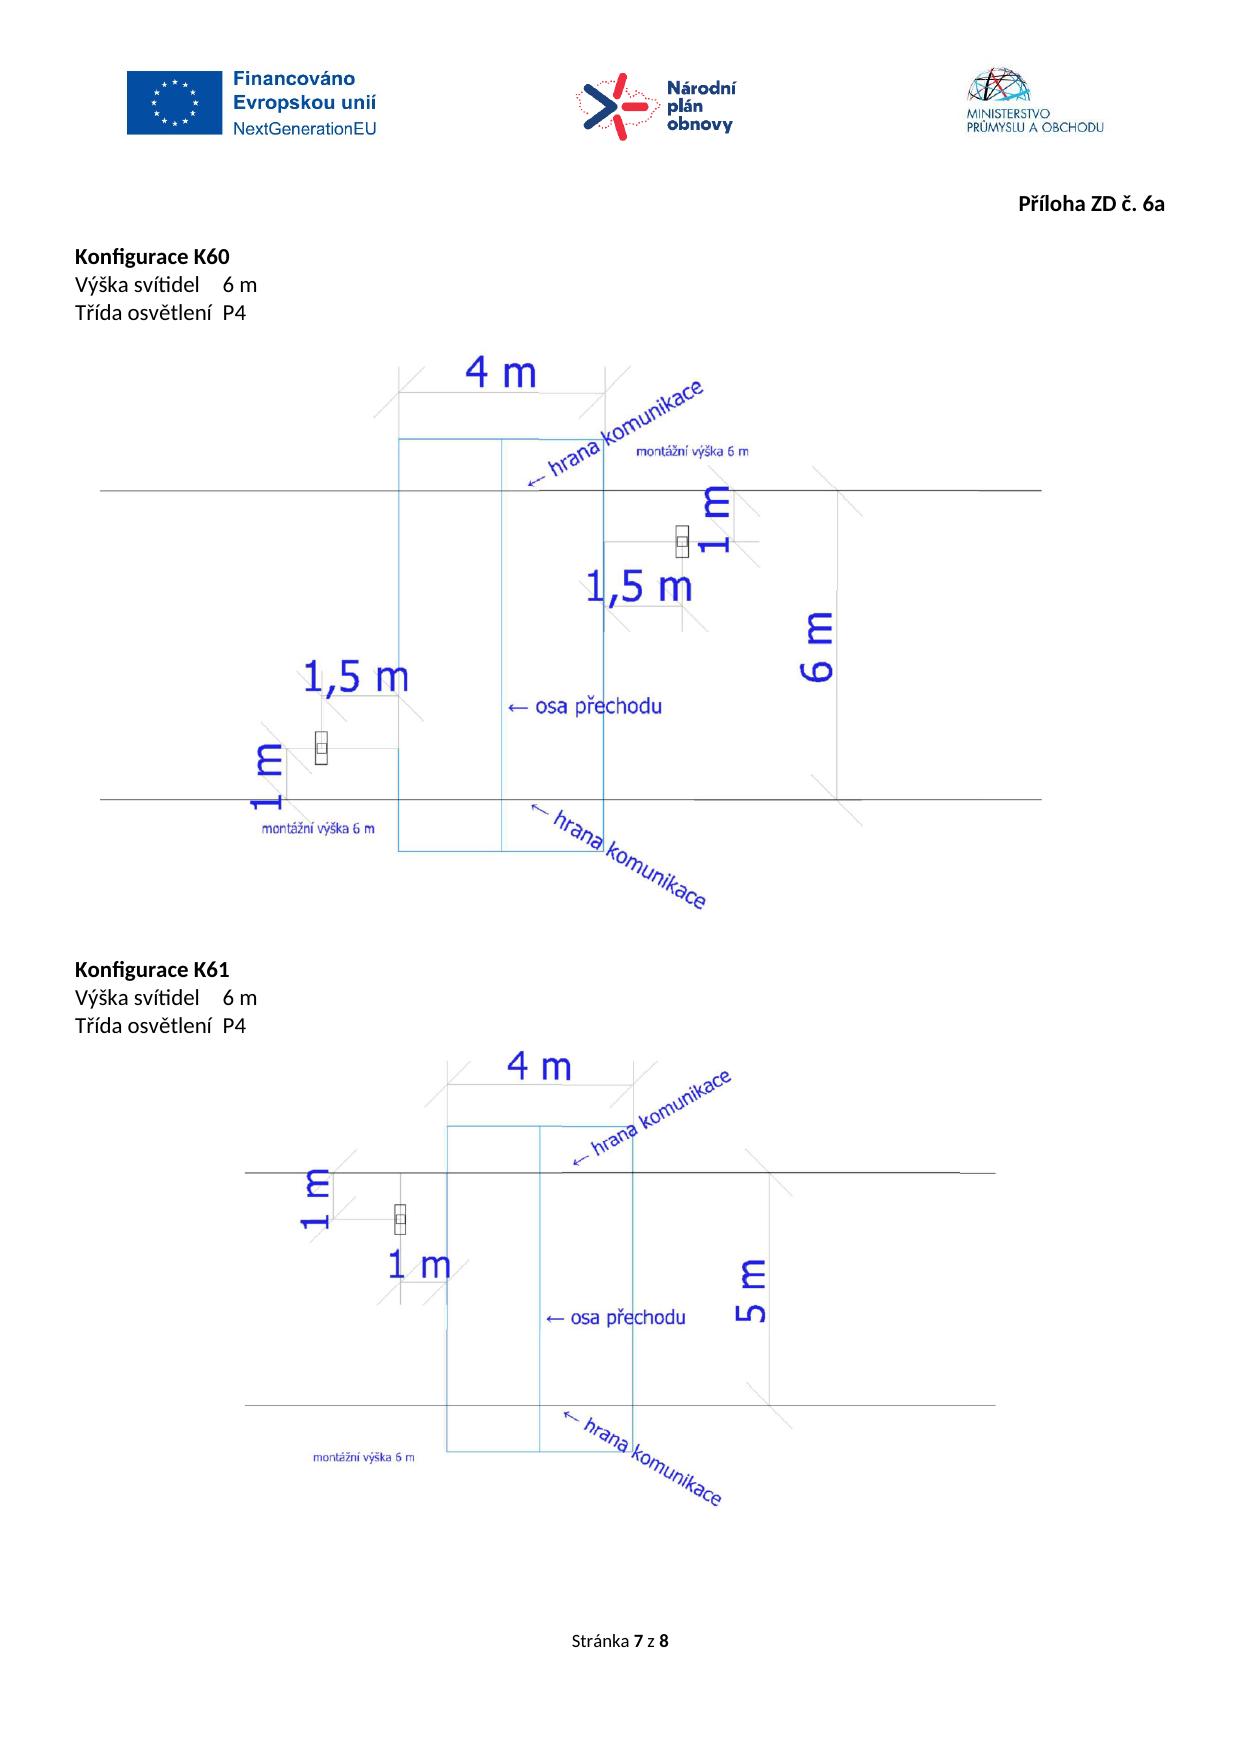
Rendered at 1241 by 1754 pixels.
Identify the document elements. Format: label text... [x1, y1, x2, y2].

picture [565, 65, 751, 149]
text Třída osvětlení P4 [75, 1011, 1165, 1039]
picture [244, 1039, 996, 1523]
picture [958, 59, 1112, 141]
text Konfigurace K61 [75, 955, 1165, 983]
picture [118, 65, 393, 139]
picture [75, 326, 1053, 928]
text Výška svítidel 6 m [75, 270, 1165, 298]
text Konfigurace K60 [75, 242, 1165, 270]
text Výška svítidel 6 m [75, 983, 1165, 1011]
text Třída osvětlení P4 [75, 298, 1165, 326]
